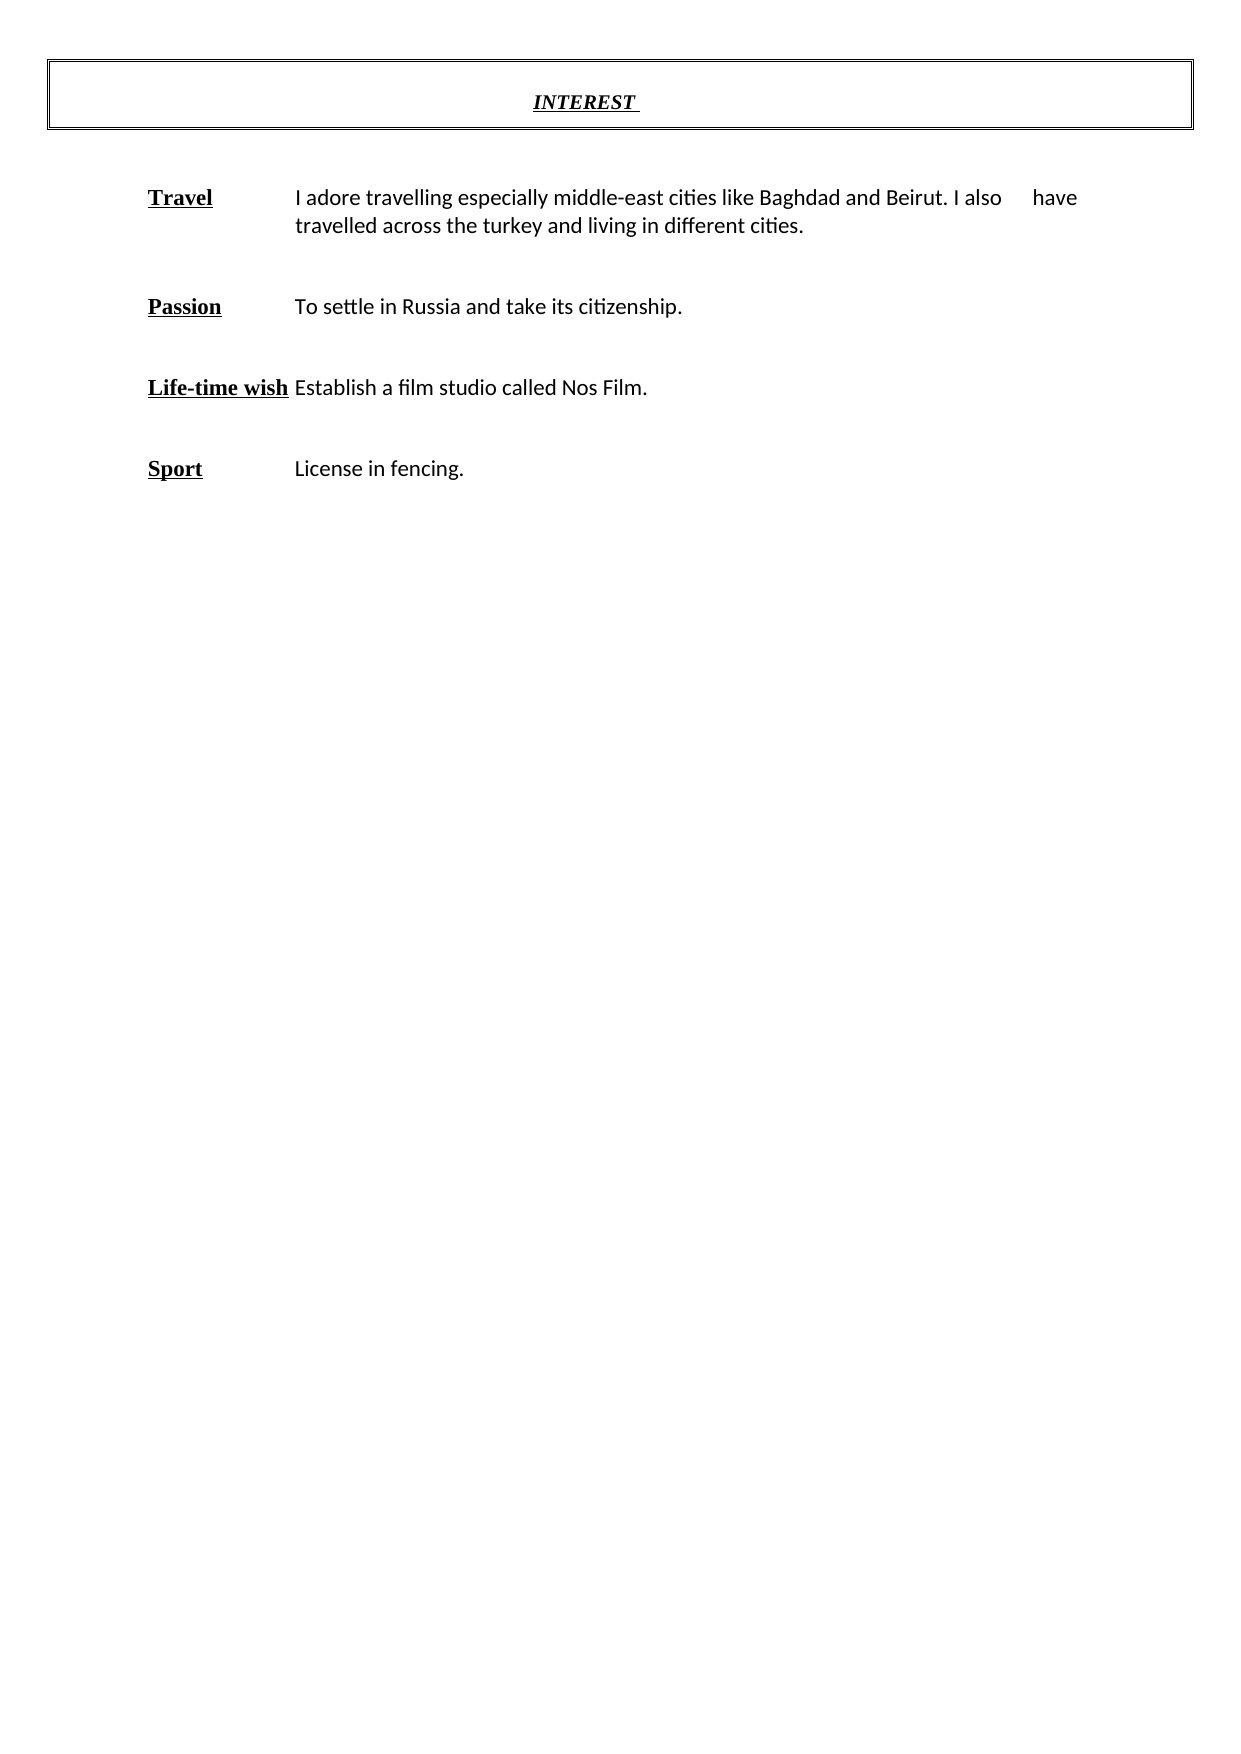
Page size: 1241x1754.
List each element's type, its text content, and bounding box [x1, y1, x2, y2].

text Sport License in fencing. [148, 454, 1093, 482]
text Passion To settle in Russia and take its citizenship. [148, 292, 1093, 320]
table_header INTEREST [50, 62, 1191, 127]
text Life-time wish Establish a film studio called Nos Film. [148, 373, 1093, 401]
text Travel I adore travelling especially middle-east cities like Baghdad and Beirut. I also have travelled across the turkey and living in different cities. [148, 183, 1093, 239]
